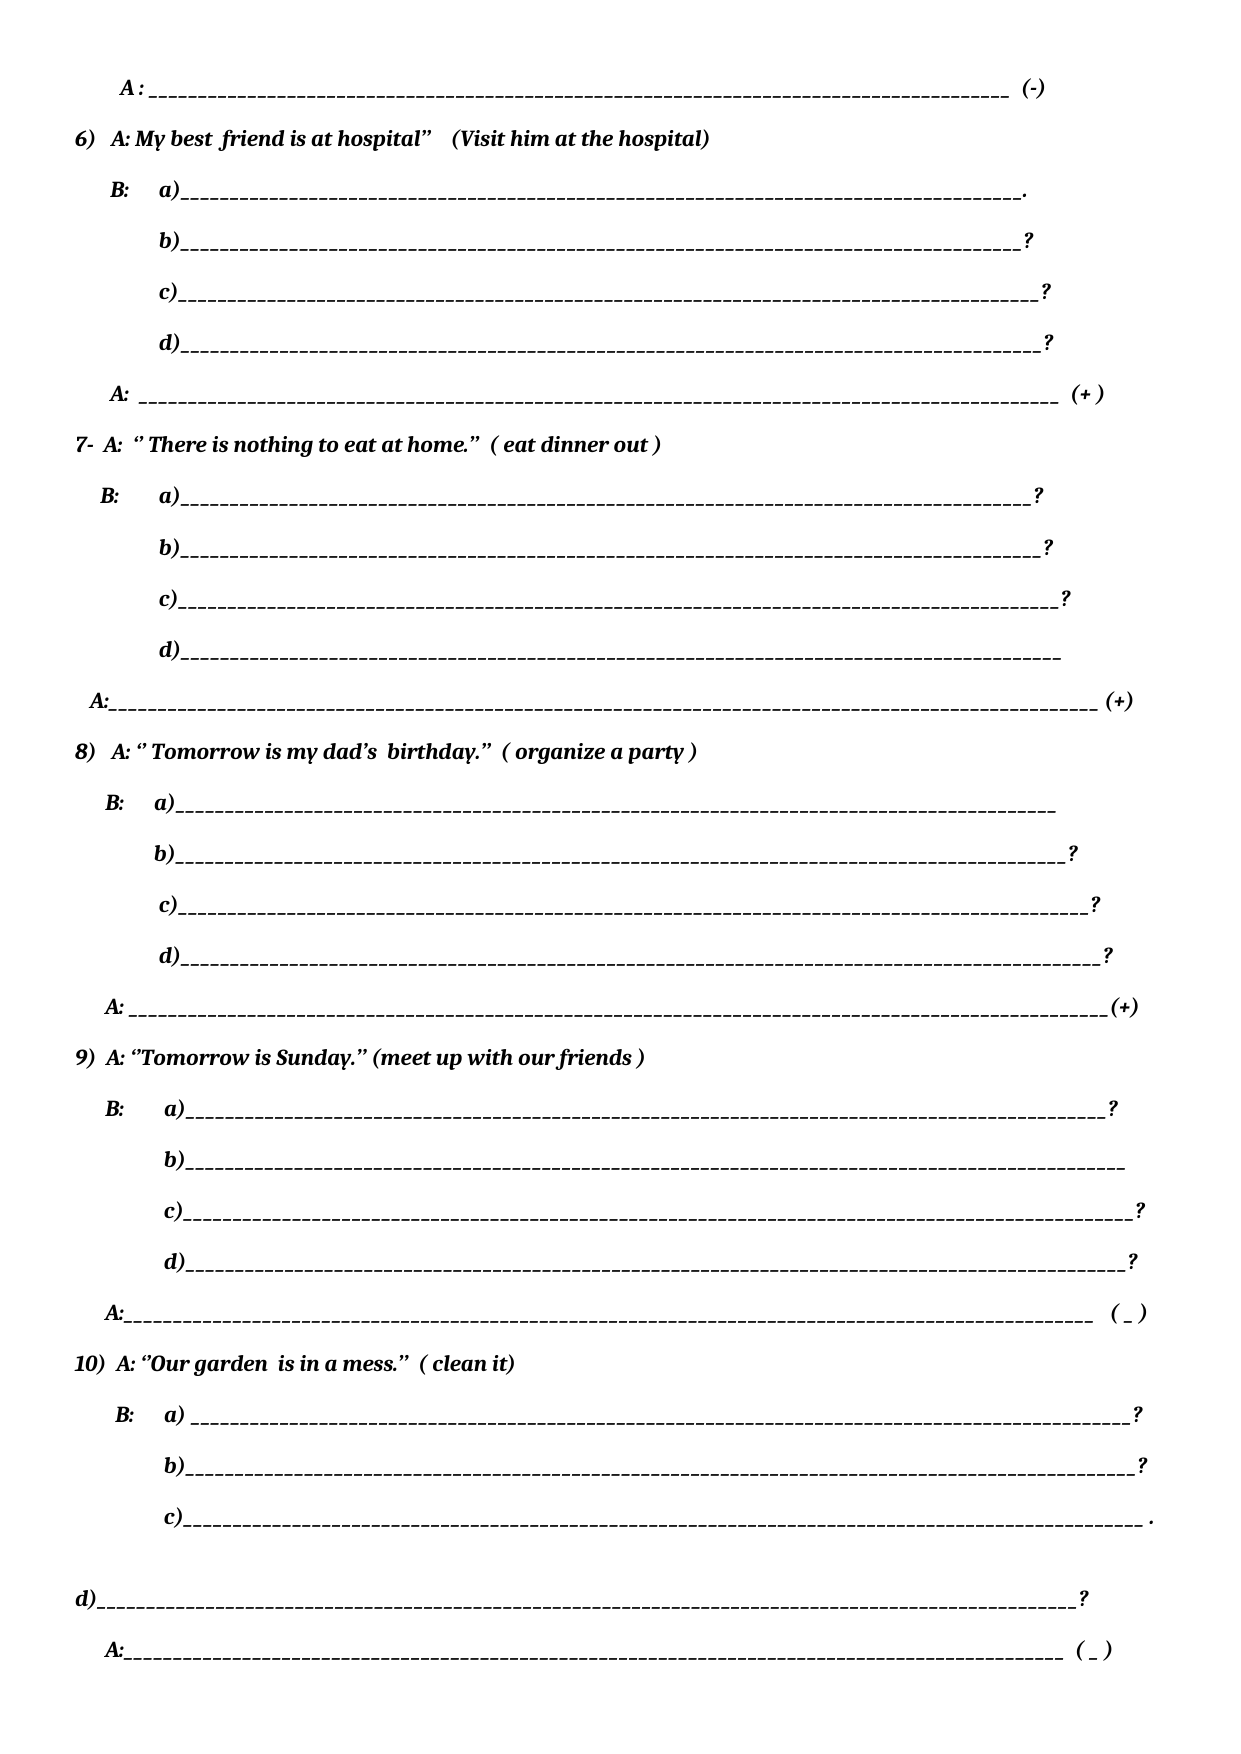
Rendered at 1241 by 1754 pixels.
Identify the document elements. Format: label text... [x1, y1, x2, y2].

text b)_______________________________________________________________________________________________ [75, 1147, 1165, 1173]
text d)_______________________________________________________________________________________________? [75, 1249, 1165, 1275]
text c)________________________________________________________________________________________________? [75, 1198, 1165, 1224]
text 9) A: ‘’Tomorrow is Sunday.’’ (meet up with our friends ) [75, 1045, 1165, 1071]
text b)__________________________________________________________________________________________? [75, 841, 1165, 867]
text B: a)______________________________________________________________________________________? [75, 483, 1165, 510]
text b)_______________________________________________________________________________________? [75, 534, 1165, 561]
text c)____________________________________________________________________________________________? [75, 892, 1165, 918]
text 10) A: ‘’Our garden is in a mess.’’ ( clean it) [75, 1351, 1165, 1377]
text A:_______________________________________________________________________________________________ ( _ ) [75, 1636, 1165, 1663]
text c)_______________________________________________________________________________________? [75, 279, 1165, 306]
text B: a)_________________________________________________________________________________________ [75, 789, 1165, 816]
text 7- A: ‘’ There is nothing to eat at home.’’ ( eat dinner out ) [75, 432, 1165, 459]
text A: _____________________________________________________________________________________________ (+ ) [75, 381, 1165, 408]
text A : _______________________________________________________________________________________ (-) [75, 75, 1165, 101]
text c)_________________________________________________________________________________________? [75, 585, 1165, 612]
text A:____________________________________________________________________________________________________ (+) [75, 687, 1165, 714]
text 6) A: My best friend is at hospital’’ (Visit him at the hospital) [75, 126, 1165, 152]
text d)_____________________________________________________________________________________________? [75, 943, 1165, 969]
text c)_________________________________________________________________________________________________ . [75, 1504, 1165, 1531]
text B: a)_____________________________________________________________________________________________? [75, 1096, 1165, 1122]
text B: a)_____________________________________________________________________________________. [75, 177, 1165, 203]
text b)_____________________________________________________________________________________? [75, 228, 1165, 254]
text A:__________________________________________________________________________________________________ ( _ ) [75, 1300, 1165, 1326]
text d)___________________________________________________________________________________________________? [75, 1555, 1165, 1612]
text B: a) _______________________________________________________________________________________________? [75, 1402, 1165, 1428]
text b)________________________________________________________________________________________________? [75, 1453, 1165, 1479]
text 8) A: ‘’ Tomorrow is my dad’s birthday.’’ ( organize a party ) [75, 738, 1165, 765]
text d)_______________________________________________________________________________________? [75, 330, 1165, 357]
text d)_________________________________________________________________________________________ [75, 636, 1165, 663]
text A: ___________________________________________________________________________________________________(+) [75, 994, 1165, 1020]
